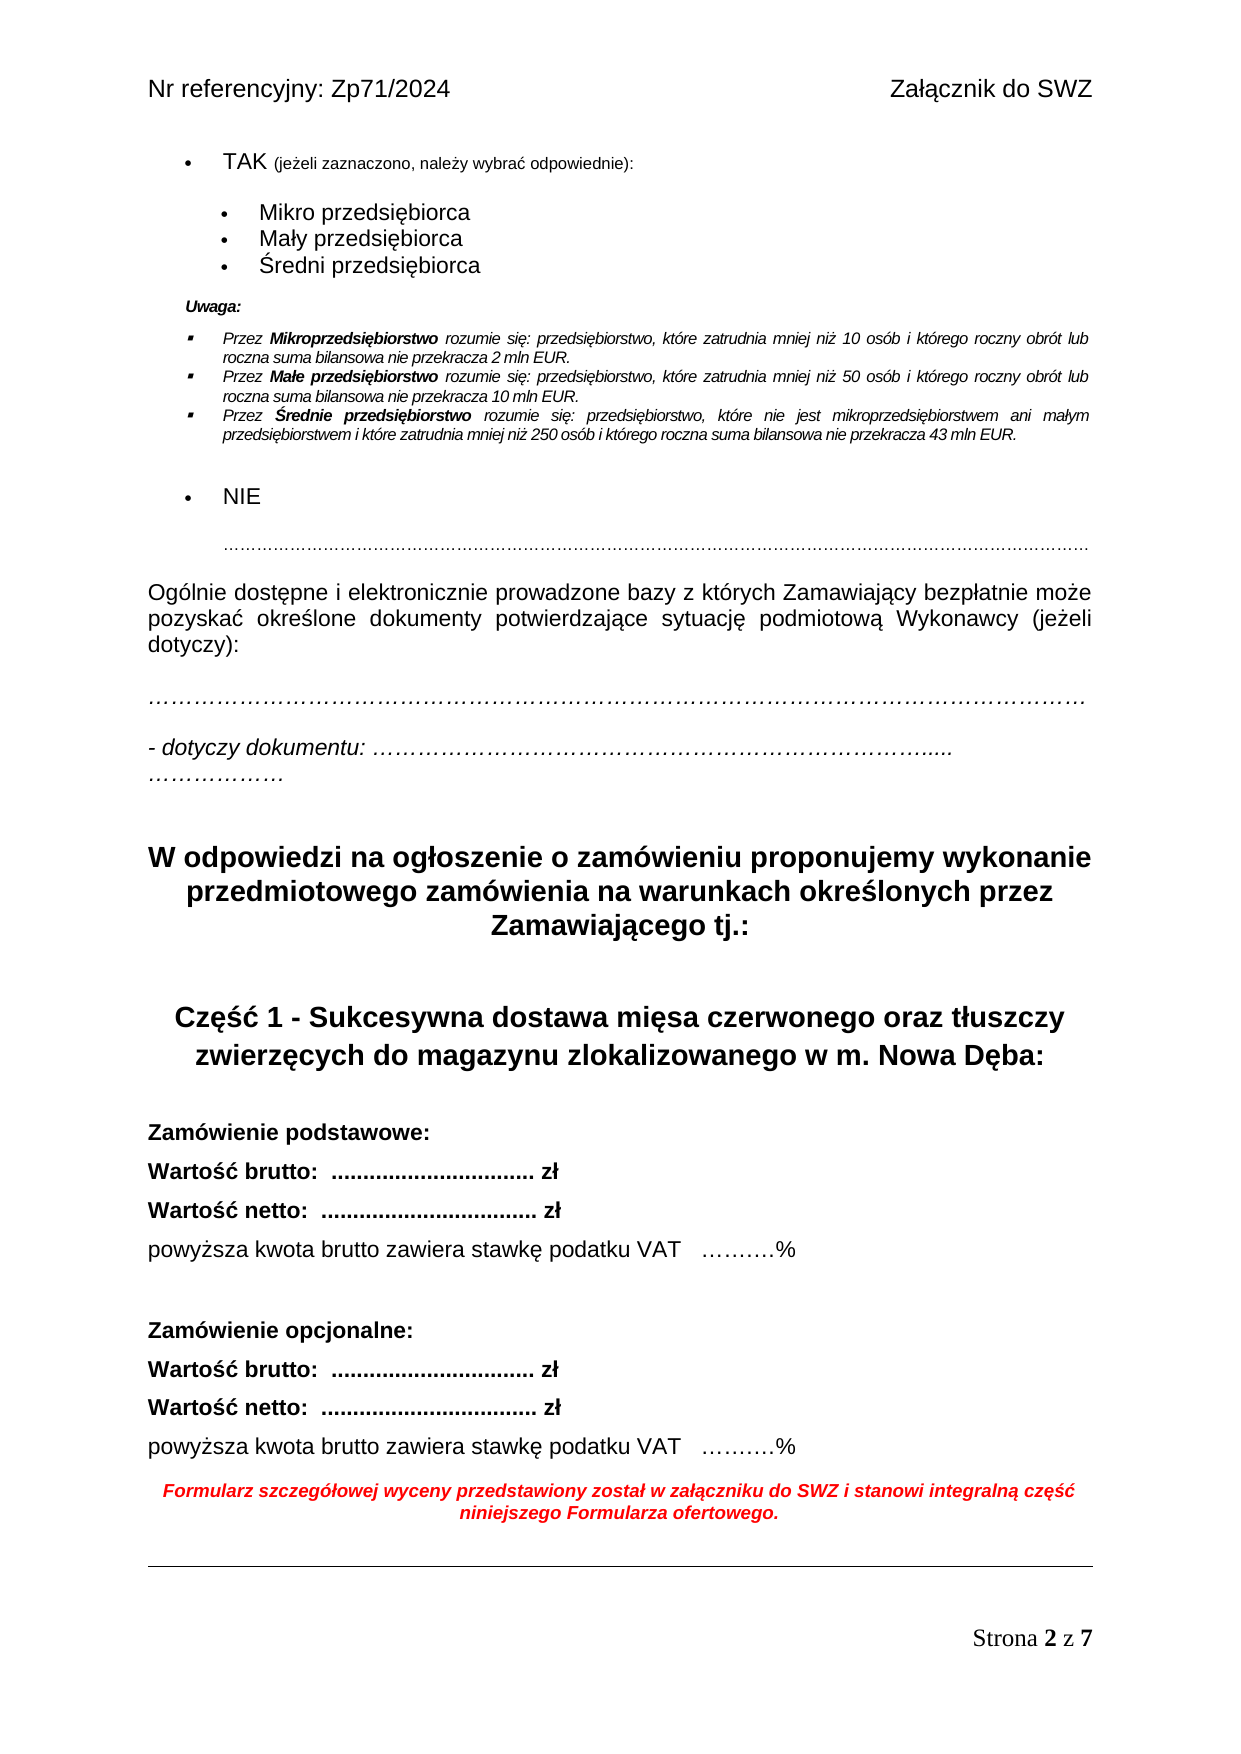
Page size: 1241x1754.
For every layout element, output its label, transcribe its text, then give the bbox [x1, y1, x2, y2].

text Uwaga: [185, 297, 1092, 316]
text …………………………………………………………………………………………………………… [148, 683, 1093, 709]
text Wartość netto: .................................. zł [148, 1394, 1093, 1421]
list Mały przedsiębiorca [221, 225, 1093, 252]
list NIE [185, 483, 1093, 509]
text Zamówienie opcjonalne: [148, 1317, 1093, 1343]
text Część 1 - Sukcesywna dostawa mięsa czerwonego oraz tłuszczy zwierzęcych do magazynu zlokalizowanego w m. Nowa Dęba: [148, 999, 1093, 1072]
subtitle powyższa kwota brutto zawiera stawkę podatku VAT …….…% [148, 1236, 1093, 1262]
list Przez Mikroprzedsiębiorstwo rozumie się: przedsiębiorstwo, które zatrudnia mniej niż 10 osób i którego roczny obrót lub roczna suma bilansowa nie przekracza 2 mln EUR. [185, 329, 1092, 367]
text Zamówienie podstawowe: [148, 1119, 1093, 1146]
list Przez Małe przedsiębiorstwo rozumie się: przedsiębiorstwo, które zatrudnia mniej niż 50 osób i którego roczny obrót lub roczna suma bilansowa nie przekracza 10 mln EUR. [185, 367, 1092, 406]
text Wartość netto: .................................. zł [148, 1197, 1093, 1223]
text W odpowiedzi na ogłoszenie o zamówieniu proponujemy wykonanie przedmiotowego zamówienia na warunkach określonych przez Zamawiającego tj.: [148, 840, 1093, 941]
subtitle powyższa kwota brutto zawiera stawkę podatku VAT …….…% [148, 1433, 1093, 1459]
list TAK (jeżeli zaznaczono, należy wybrać odpowiednie): [185, 148, 1093, 174]
text - dotyczy dokumentu: ……………………………………………………………….....……………… [148, 734, 1093, 787]
text Ogólnie dostępne i elektronicznie prowadzone bazy z których Zamawiający bezpłatnie może pozyskać określone dokumenty potwierdzające sytuację podmiotową Wykonawcy (jeżeli dotyczy): [148, 578, 1093, 658]
list Mikro przedsiębiorca [221, 199, 1093, 225]
text Wartość brutto: ................................ zł [148, 1158, 1093, 1184]
list Średni przedsiębiorca [221, 252, 1093, 278]
list Przez Średnie przedsiębiorstwo rozumie się: przedsiębiorstwo, które nie jest mikroprzedsiębiorstwem ani małym przedsiębiorstwem i które zatrudnia mniej niż 250 osób i którego roczna suma bilansowa nie przekracza 43 mln EUR. [185, 406, 1092, 444]
text ………………………………………………………………………………………………………………………………………… [223, 534, 1093, 553]
text Wartość brutto: ................................ zł [148, 1356, 1093, 1382]
text Formularz szczegółowej wyceny przedstawiony został w załączniku do SWZ i stanowi integralną część niniejszego Formularza ofertowego. [148, 1480, 1093, 1523]
